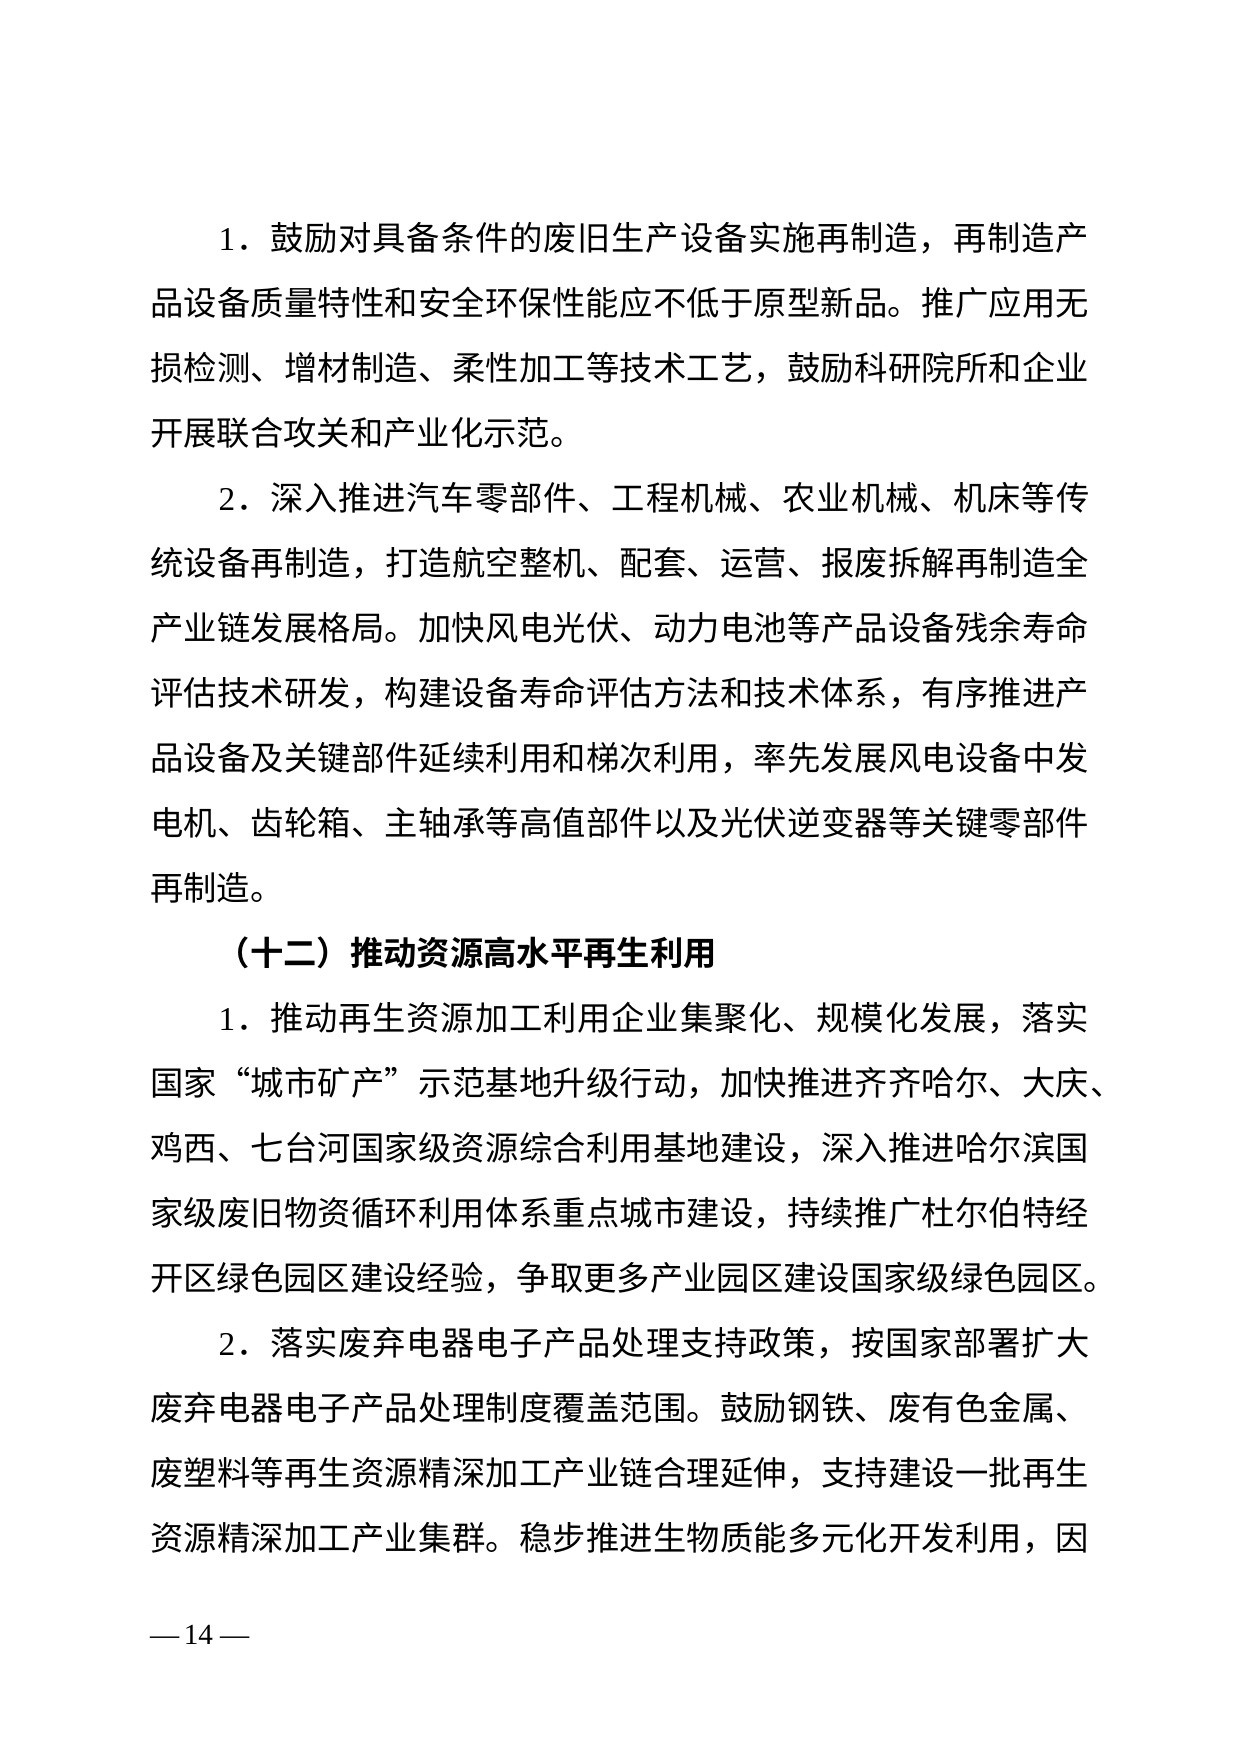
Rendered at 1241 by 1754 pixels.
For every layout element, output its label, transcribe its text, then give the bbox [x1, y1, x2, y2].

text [150, 1308, 1090, 1568]
text 1．推动再生资源加工利用企业集聚化、规模化发展，落实国家“城市矿产”示范基地升级行动，加快推进齐齐哈尔、大庆、鸡西、七台河国家级资源综合利用基地建设，深入推进哈尔滨国家级废旧物资循环利用体系重点城市建设，持续推广杜尔伯特经开区绿色园区建设经验，争取更多产业园区建设国家级绿色园区。 [150, 983, 1090, 1308]
text 1．鼓励对具备条件的废旧生产设备实施再制造，再制造产品设备质量特性和安全环保性能应不低于原型新品。推广应用无损检测、增材制造、柔性加工等技术工艺，鼓励科研院所和企业开展联合攻关和产业化示范。 [150, 203, 1090, 463]
text 2．深入推进汽车零部件、工程机械、农业机械、机床等传统设备再制造，打造航空整机、配套、运营、报废拆解再制造全产业链发展格局。加快风电光伏、动力电池等产品设备残余寿命评估技术研发，构建设备寿命评估方法和技术体系，有序推进产品设备及关键部件延续利用和梯次利用，率先发展风电设备中发电机、齿轮箱、主轴承等高值部件以及光伏逆变器等关键零部件再制造。 [150, 463, 1090, 918]
text （十二）推动资源高水平再生利用 [150, 918, 1090, 983]
